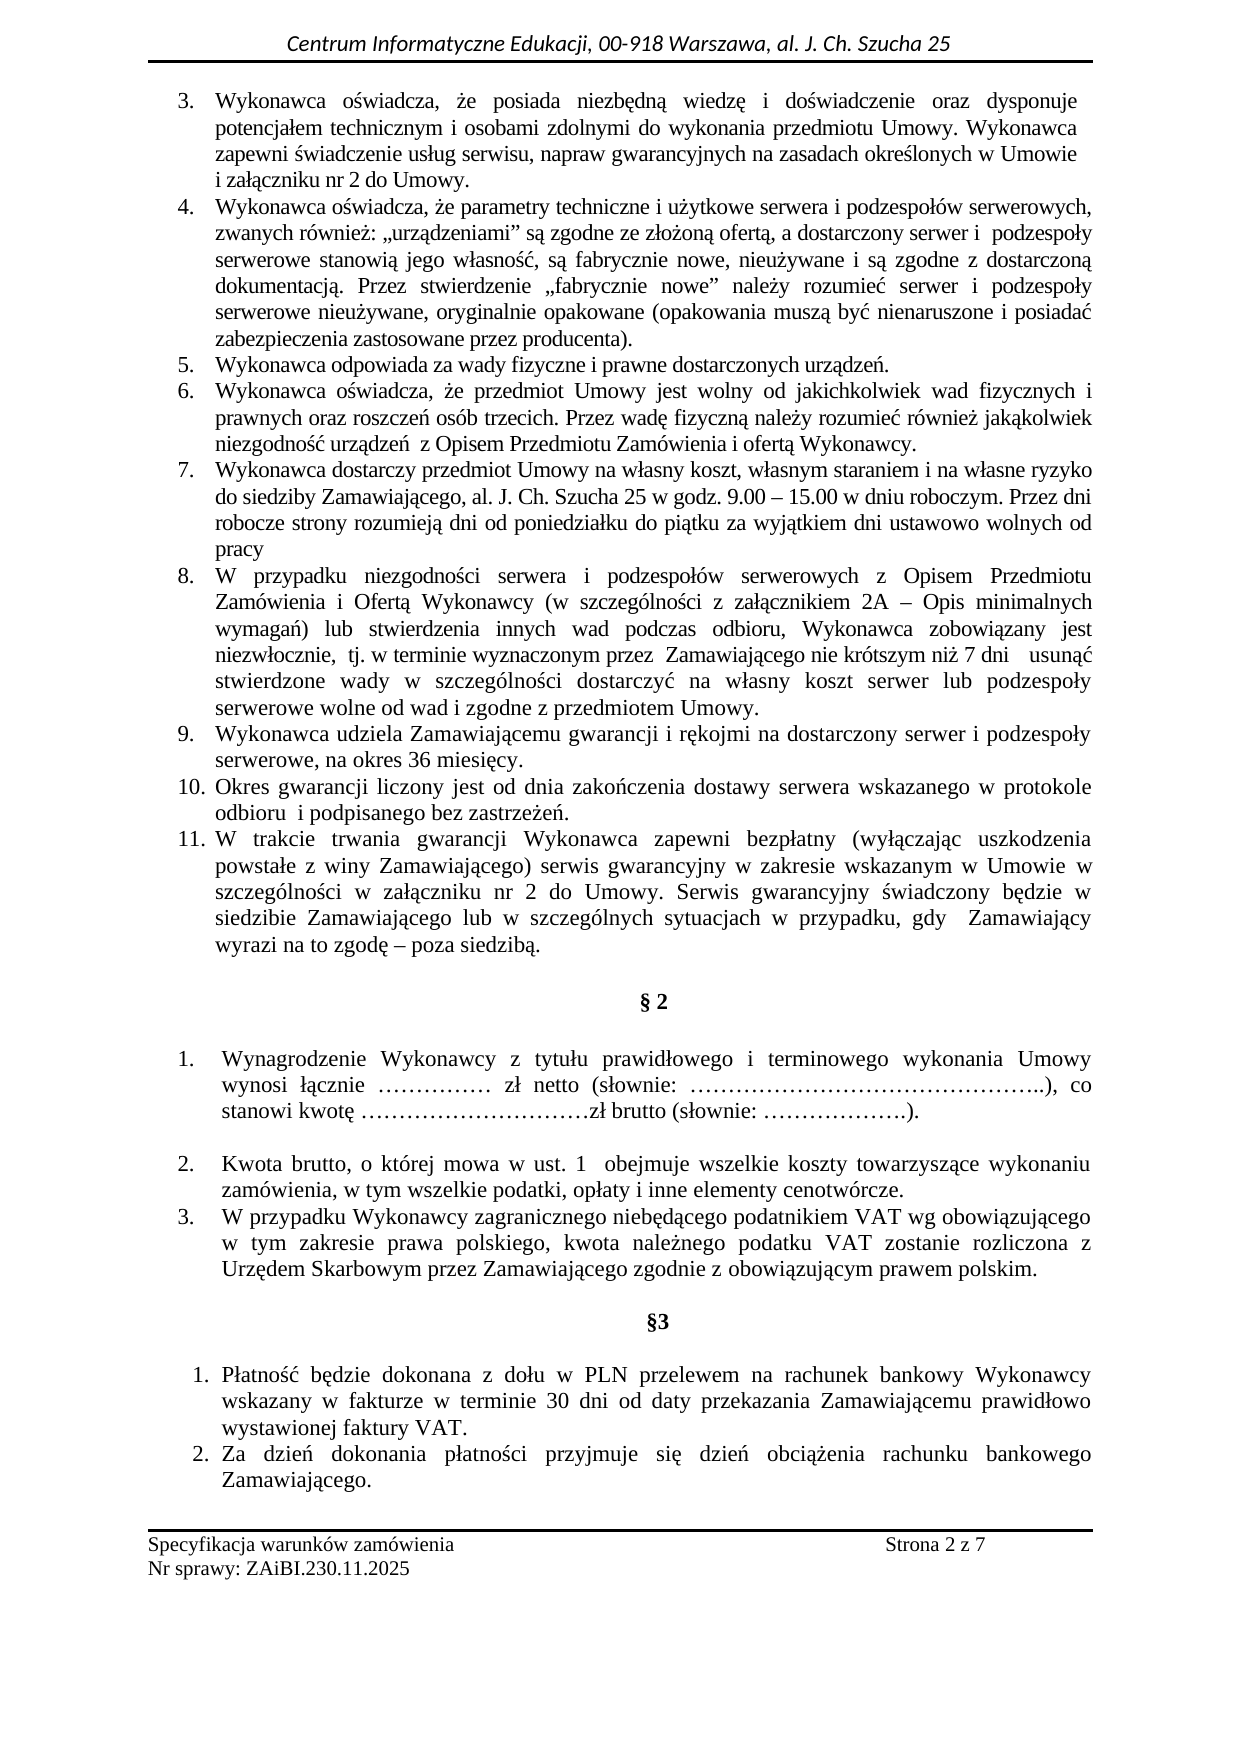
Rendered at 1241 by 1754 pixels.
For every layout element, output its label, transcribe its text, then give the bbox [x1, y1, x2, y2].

list Wykonawca odpowiada za wady fizyczne i prawne dostarczonych urządzeń. [177, 351, 1093, 377]
text § 2 [215, 988, 1093, 1014]
list W przypadku niezgodności serwera i podzespołów serwerowych z Opisem Przedmiotu Zamówienia i Ofertą Wykonawcy (w szczególności z załącznikiem 2A – Opis minimalnych wymagań) lub stwierdzenia innych wad podczas odbioru, Wykonawca zobowiązany jest niezwłocznie, tj. w terminie wyznaczonym przez Zamawiającego nie krótszym niż 7 dni usunąć stwierdzone wady w szczególności dostarczyć na własny koszt serwer lub podzespoły serwerowe wolne od wad i zgodne z przedmiotem Umowy. [177, 562, 1093, 720]
list Wykonawca oświadcza, że posiada niezbędną wiedzę i doświadczenie oraz dysponuje potencjałem technicznym i osobami zdolnymi do wykonania przedmiotu Umowy. Wykonawca zapewni świadczenie usług serwisu, napraw gwarancyjnych na zasadach określonych w Umowie i załączniku nr 2 do Umowy. [177, 87, 1078, 193]
list W przypadku Wykonawcy zagranicznego niebędącego podatnikiem VAT wg obowiązującego w tym zakresie prawa polskiego, kwota należnego podatku VAT zostanie rozliczona z Urzędem Skarbowym przez Zamawiającego zgodnie z obowiązującym prawem polskim. [177, 1203, 1093, 1282]
list W trakcie trwania gwarancji Wykonawca zapewni bezpłatny (wyłączając uszkodzenia powstałe z winy Zamawiającego) serwis gwarancyjny w zakresie wskazanym w Umowie w szczególności w załączniku nr 2 do Umowy. Serwis gwarancyjny świadczony będzie w siedzibie Zamawiającego lub w szczególnych sytuacjach w przypadku, gdy Zamawiający wyrazi na to zgodę – poza siedzibą. [177, 825, 1093, 957]
list Wynagrodzenie Wykonawcy z tytułu prawidłowego i terminowego wykonania Umowy wynosi łącznie …………… zł netto (słownie: ………………………………………..), co stanowi kwotę …………………………zł brutto (słownie: ……………….). [177, 1044, 1093, 1124]
list Płatność będzie dokonana z dołu w PLN przelewem na rachunek bankowy Wykonawcy wskazany w fakturze w terminie 30 dni od daty przekazania Zamawiającemu prawidłowo wystawionej faktury VAT. [192, 1361, 1093, 1440]
text §3 [223, 1308, 1093, 1334]
list Okres gwarancji liczony jest od dnia zakończenia dostawy serwera wskazanego w protokole odbioru i podpisanego bez zastrzeżeń. [177, 773, 1093, 825]
list Za dzień dokonania płatności przyjmuje się dzień obciążenia rachunku bankowego Zamawiającego. [192, 1440, 1093, 1493]
list Wykonawca oświadcza, że parametry techniczne i użytkowe serwera i podzespołów serwerowych, zwanych również: „urządzeniami” są zgodne ze złożoną ofertą, a dostarczony serwer i podzespoły serwerowe stanowią jego własność, są fabrycznie nowe, nieużywane i są zgodne z dostarczoną dokumentacją. Przez stwierdzenie „fabrycznie nowe” należy rozumieć serwer i podzespoły serwerowe nieużywane, oryginalnie opakowane (opakowania muszą być nienaruszone i posiadać zabezpieczenia zastosowane przez producenta). [177, 193, 1093, 351]
list Kwota brutto, o której mowa w ust. 1 obejmuje wszelkie koszty towarzyszące wykonaniu zamówienia, w tym wszelkie podatki, opłaty i inne elementy cenotwórcze. [177, 1150, 1093, 1203]
list Wykonawca udziela Zamawiającemu gwarancji i rękojmi na dostarczony serwer i podzespoły serwerowe, na okres 36 miesięcy. [177, 720, 1093, 773]
list Wykonawca dostarczy przedmiot Umowy na własny koszt, własnym staraniem i na własne ryzyko do siedziby Zamawiającego, al. J. Ch. Szucha 25 w godz. 9.00 – 15.00 w dniu roboczym. Przez dni robocze strony rozumieją dni od poniedziałku do piątku za wyjątkiem dni ustawowo wolnych od pracy [177, 456, 1093, 562]
list Wykonawca oświadcza, że przedmiot Umowy jest wolny od jakichkolwiek wad fizycznych i prawnych oraz roszczeń osób trzecich. Przez wadę fizyczną należy rozumieć również jakąkolwiek niezgodność urządzeń z Opisem Przedmiotu Zamówienia i ofertą Wykonawcy. [177, 377, 1093, 456]
